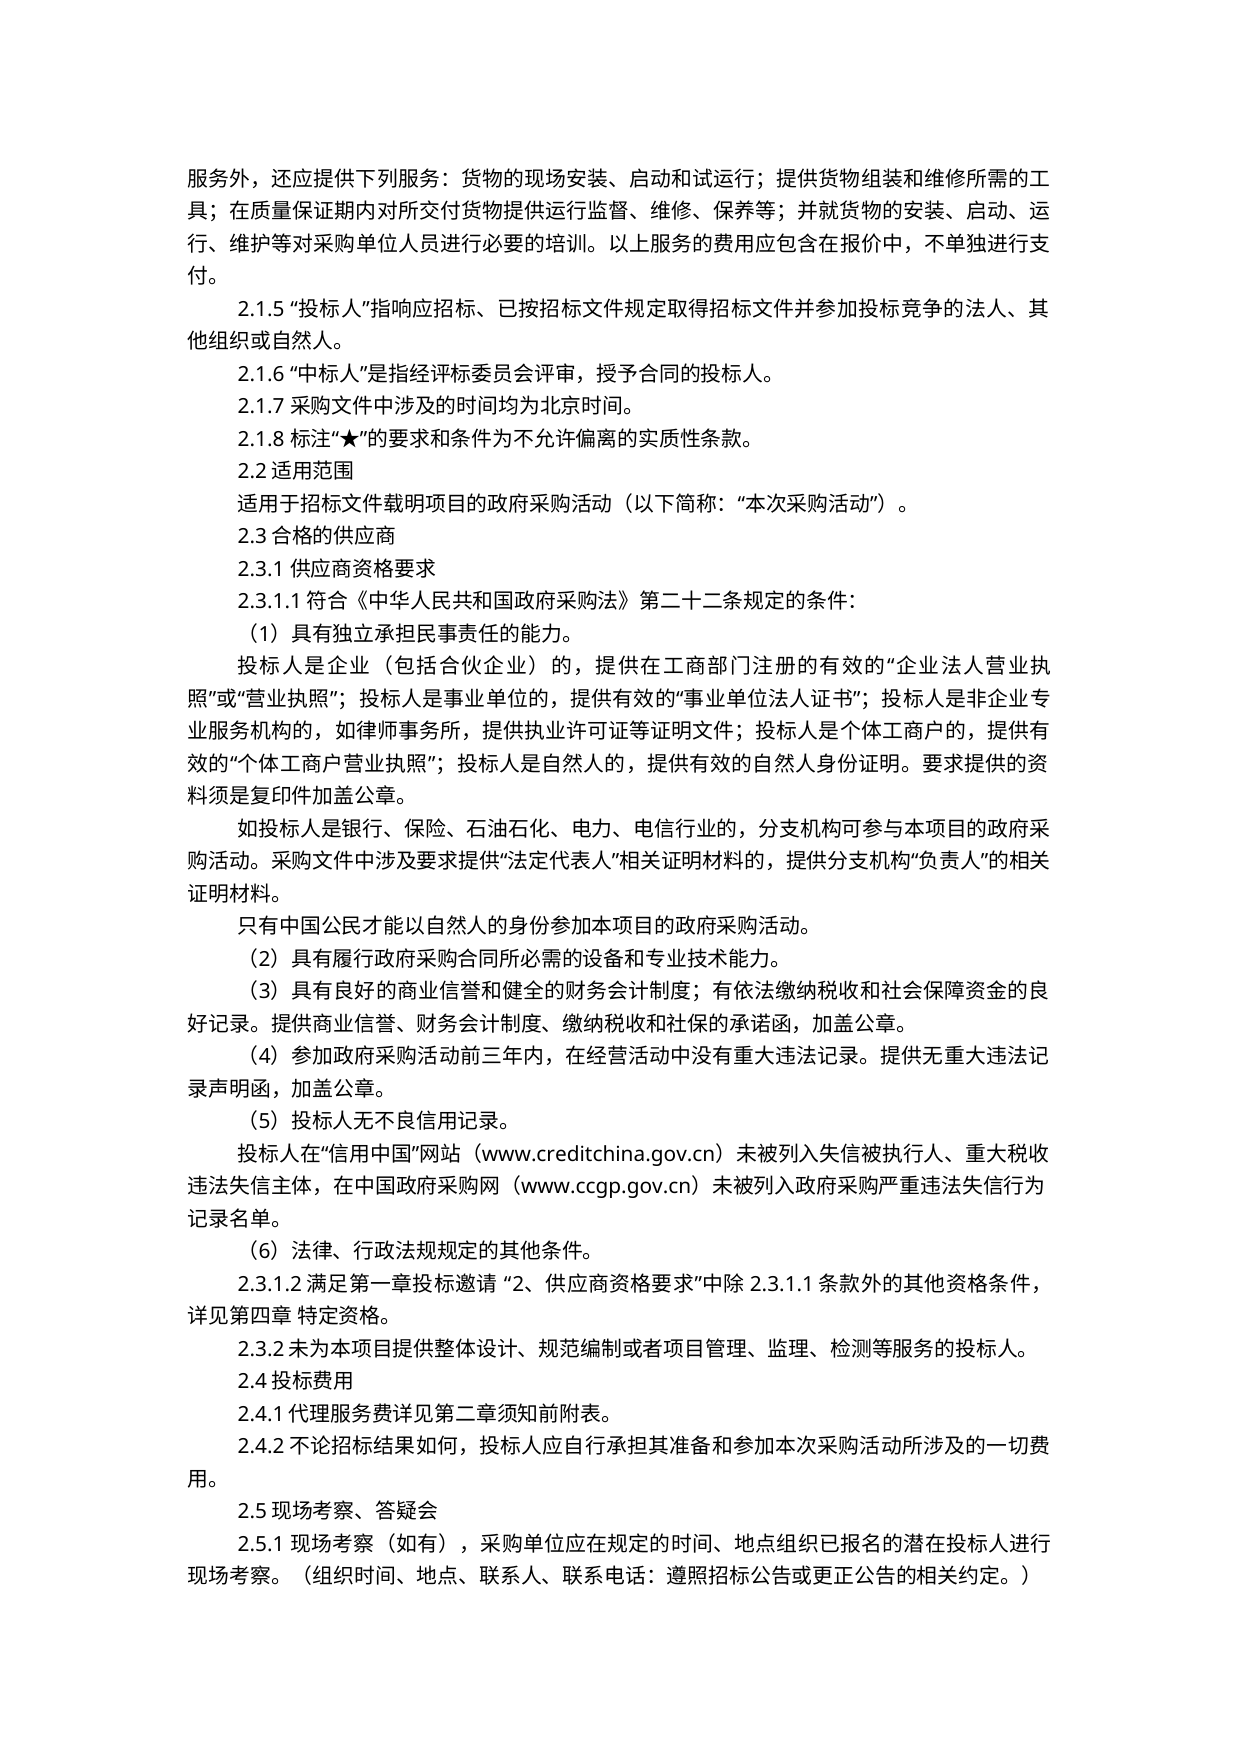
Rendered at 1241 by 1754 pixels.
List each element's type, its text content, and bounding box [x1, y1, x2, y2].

text 2.4.1代理服务费详见第二章须知前附表。 [187, 1397, 1053, 1429]
text （1）具有独立承担民事责任的能力。 [187, 617, 1053, 649]
text （5）投标人无不良信用记录。 [187, 1104, 1053, 1137]
text 2.3.2未为本项目提供整体设计、规范编制或者项目管理、监理、检测等服务的投标人。 [187, 1332, 1053, 1364]
text 2.1.6 “中标人”是指经评标委员会评审，授予合同的投标人。 [187, 357, 1053, 389]
text 2.4投标费用 [187, 1364, 1053, 1397]
text 2.1.5 “投标人”指响应招标、已按招标文件规定取得招标文件并参加投标竞争的法人、其他组织或自然人。 [187, 292, 1053, 357]
text 2.3.1 供应商资格要求 [187, 552, 1053, 584]
text 2.5.1 现场考察（如有），采购单位应在规定的时间、地点组织已报名的潜在投标人进行现场考察。（组织时间、地点、联系人、联系电话：遵照招标公告或更正公告的相关约定。） [187, 1527, 1053, 1592]
text （4）参加政府采购活动前三年内，在经营活动中没有重大违法记录。提供无重大违法记录声明函，加盖公章。 [187, 1039, 1053, 1104]
text 2.2适用范围 [187, 454, 1053, 487]
text 2.3.1.2满足第一章投标邀请 “2、供应商资格要求”中除2.3.1.1条款外的其他资格条件，详见第四章 特定资格。 [187, 1267, 1053, 1332]
text 2.3合格的供应商 [187, 519, 1053, 552]
text 2.5现场考察、答疑会 [187, 1494, 1053, 1527]
text 2.3.1.1符合《中华人民共和国政府采购法》第二十二条规定的条件： [187, 584, 1053, 617]
text 2.1.7 采购文件中涉及的时间均为北京时间。 [187, 389, 1053, 422]
text 投标人在“信用中国”网站（www.creditchina.gov.cn）未被列入失信被执行人、重大税收违法失信主体，在中国政府采购网（www.ccgp.gov.cn）未被列入政府采购严重违法失信行为记录名单。 [187, 1137, 1053, 1234]
text （2）具有履行政府采购合同所必需的设备和专业技术能力。 [187, 942, 1053, 974]
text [187, 162, 1053, 292]
text （6）法律、行政法规规定的其他条件。 [187, 1234, 1053, 1267]
text 如投标人是银行、保险、石油石化、电力、电信行业的，分支机构可参与本项目的政府采购活动。采购文件中涉及要求提供“法定代表人”相关证明材料的，提供分支机构“负责人”的相关证明材料。 [187, 812, 1053, 909]
text 2.4.2不论招标结果如何，投标人应自行承担其准备和参加本次采购活动所涉及的一切费用。 [187, 1429, 1053, 1494]
text 适用于招标文件载明项目的政府采购活动（以下简称：“本次采购活动”）。 [187, 487, 1053, 519]
text 投标人是企业（包括合伙企业）的，提供在工商部门注册的有效的“企业法人营业执照”或“营业执照”；投标人是事业单位的，提供有效的“事业单位法人证书”；投标人是非企业专业服务机构的，如律师事务所，提供执业许可证等证明文件；投标人是个体工商户的，提供有效的“个体工商户营业执照”；投标人是自然人的，提供有效的自然人身份证明。要求提供的资料须是复印件加盖公章。 [187, 649, 1053, 812]
text （3）具有良好的商业信誉和健全的财务会计制度；有依法缴纳税收和社会保障资金的良好记录。提供商业信誉、财务会计制度、缴纳税收和社保的承诺函，加盖公章。 [187, 974, 1053, 1039]
text 2.1.8 标注“★”的要求和条件为不允许偏离的实质性条款。 [187, 422, 1053, 454]
text 只有中国公民才能以自然人的身份参加本项目的政府采购活动。 [187, 909, 1053, 942]
